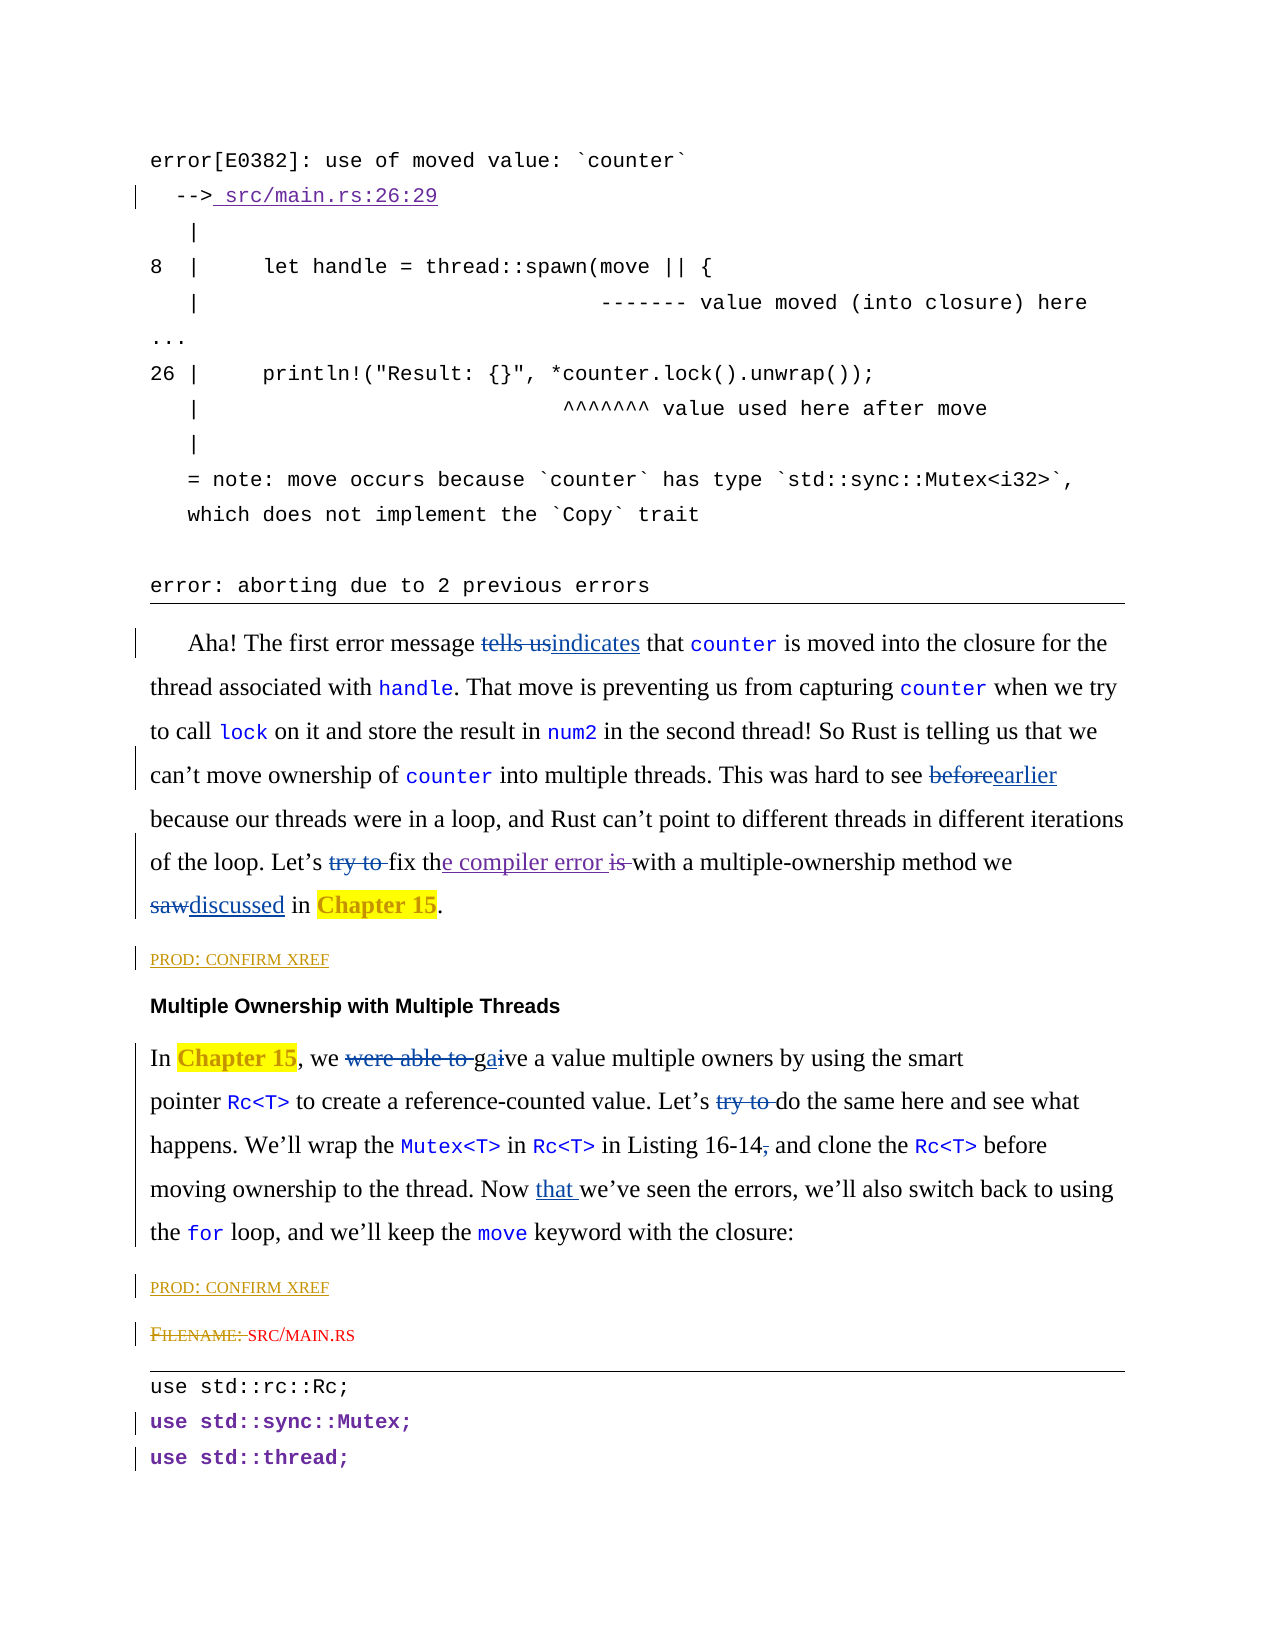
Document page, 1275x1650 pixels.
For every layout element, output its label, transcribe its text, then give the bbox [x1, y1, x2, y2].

text ... [150, 327, 1125, 351]
text use std::sync::Mutex; [150, 1412, 1125, 1435]
text | ^^^^^^^ value used here after move [150, 398, 1125, 422]
text Aha! The first error message that counter is moved into the closure for the thread associated with handle. That move is preventing us from capturing counter when we try to call lock on it and store the result in num2 in the second thread! So Rust is telling us that we can’t move ownership of counter into multiple threads. This was hard to see because our threads were in a loop, and Rust can’t point to different threads in different iterations of the loop. Let’s fix thwith a multiple-ownership method we in Chapter 15. [150, 628, 1125, 919]
text error[E0382]: use of moved value: `counter` [150, 150, 1125, 174]
text --> [150, 185, 1125, 209]
text 8 | let handle = thread::spawn(move || { [150, 256, 1125, 280]
text | ------- value moved (into closure) here [150, 292, 1125, 315]
text src/main.rs [150, 1322, 1125, 1346]
text In Chapter 15, we gve a value multiple owners by using the smart pointer Rc<T> to create a reference-counted value. Let’s do the same here and see what happens. We’ll wrap the Mutex<T> in Rc<T> in Listing 16-14 and clone the Rc<T> before moving ownership to the thread. Now we’ve seen the errors, we’ll also switch back to using the for loop, and we’ll keep the move keyword with the closure: [150, 1043, 1125, 1247]
text error: aborting due to 2 previous errors [150, 575, 1125, 603]
text which does not implement the `Copy` trait [150, 504, 1125, 528]
text use std::thread; [150, 1447, 1125, 1471]
text | [150, 433, 1125, 457]
text | [150, 221, 1125, 244]
text = note: move occurs because `counter` has type `std::sync::Mutex<i32>`, [150, 469, 1125, 492]
text use std::rc::Rc; [150, 1372, 1125, 1400]
text Multiple Ownership with Multiple Threads [150, 994, 1125, 1018]
text 26 | println!("Result: {}", *counter.lock().unwrap()); [150, 362, 1125, 386]
